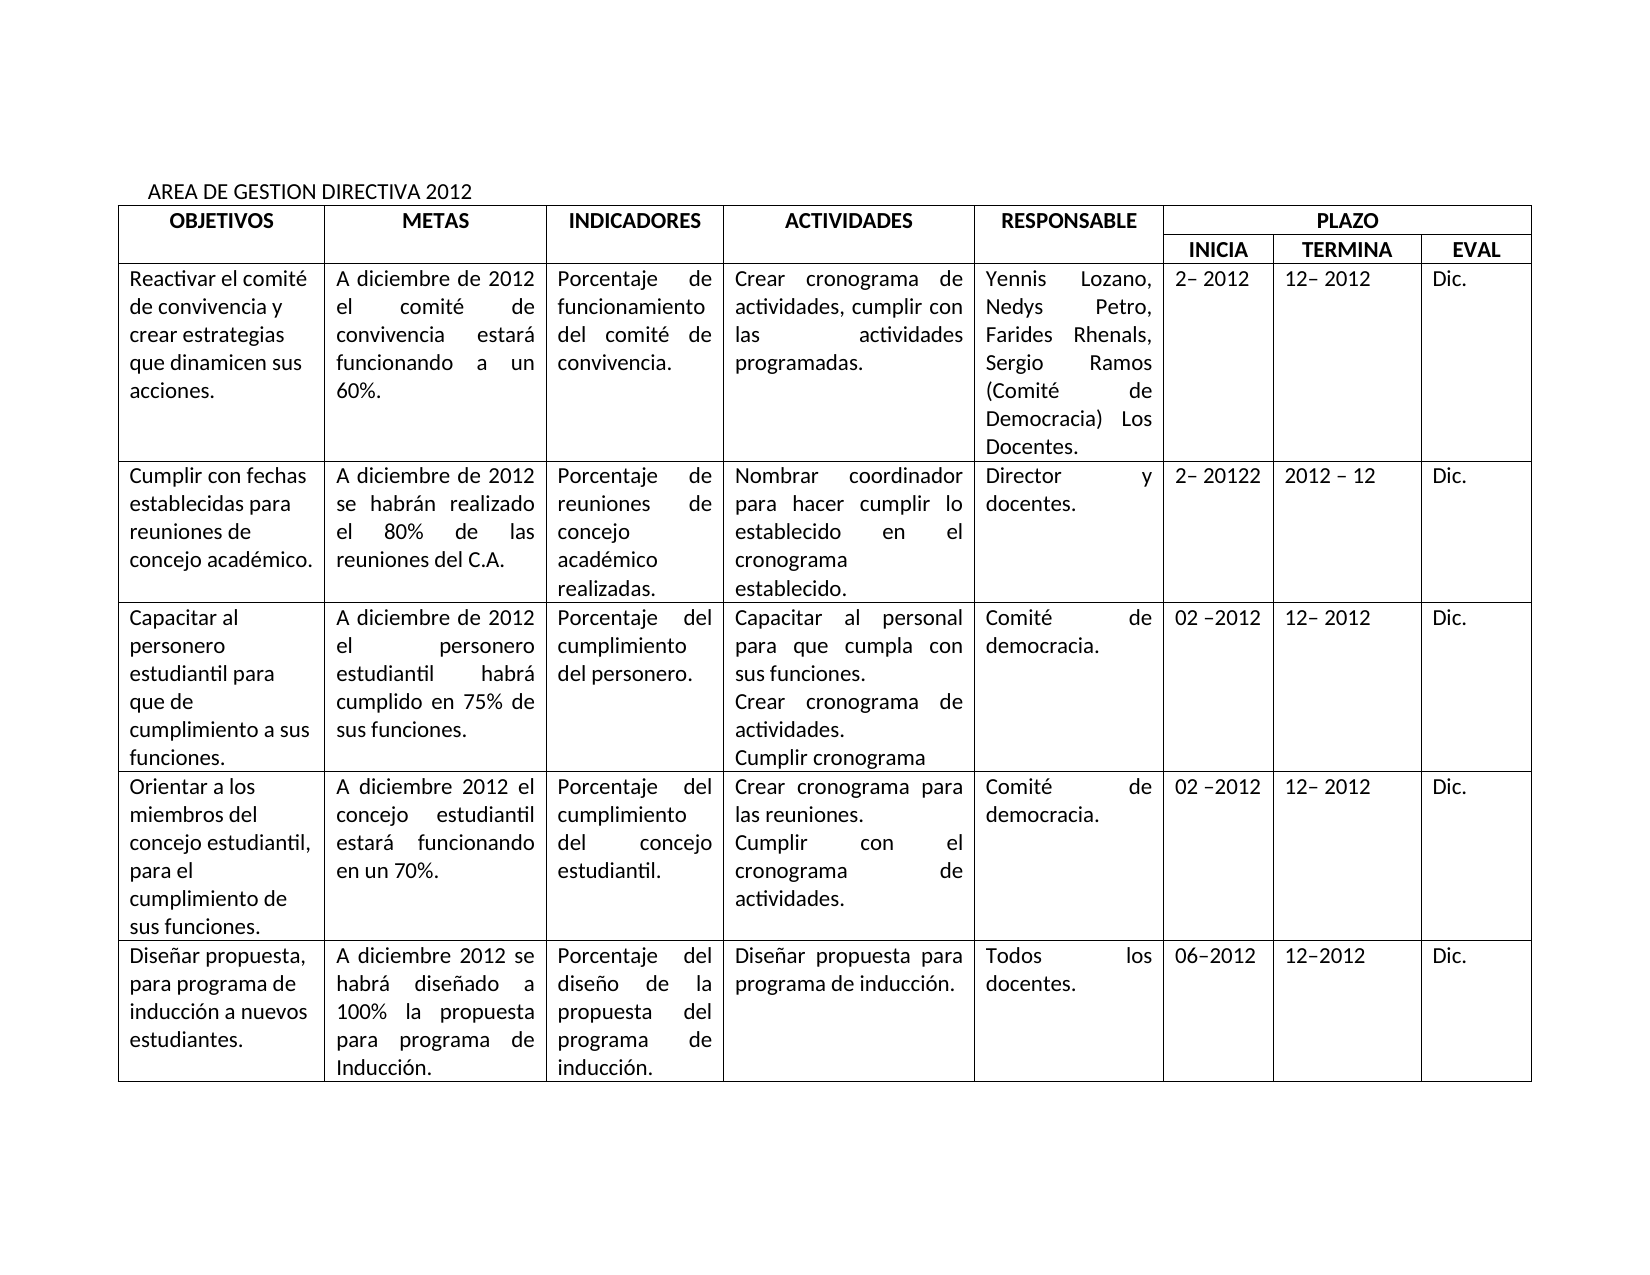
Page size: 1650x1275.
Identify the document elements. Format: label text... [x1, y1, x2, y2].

table_cell Comité de democracia. [975, 772, 1163, 940]
table_cell TERMINA [1274, 235, 1421, 263]
table_cell Todos los docentes. [975, 941, 1163, 1081]
table_cell 2012 – 12 [1274, 462, 1421, 602]
table_cell Dic. [1422, 941, 1531, 1081]
table_cell Dic. [1422, 772, 1531, 940]
table_cell Porcentaje del cumplimiento del personero. [547, 603, 723, 771]
table_cell 02 –2012 [1164, 772, 1273, 940]
table_cell 2– 20122 [1164, 462, 1273, 602]
table_cell Porcentaje de reuniones de concejo académico realizadas. [547, 462, 723, 602]
table_header ACTIVIDADES [724, 206, 974, 263]
table_cell Nombrar coordinador para hacer cumplir lo establecido en el cronograma establecido. [724, 462, 974, 602]
table_header METAS [325, 206, 546, 263]
table_cell 02 –2012 [1164, 603, 1273, 771]
table_cell Comité de democracia. [975, 603, 1163, 771]
table_header INDICADORES [547, 206, 723, 263]
table_cell 12– 2012 [1274, 603, 1421, 771]
table_cell Diseñar propuesta, para programa de inducción a nuevos estudiantes. [119, 941, 324, 1081]
table_cell Capacitar al personero estudiantil para que de cumplimiento a sus funciones. [119, 603, 324, 771]
table_cell Dic. [1422, 603, 1531, 771]
table_cell Reactivar el comité de convivencia y crear estrategias que dinamicen sus acciones. [119, 264, 324, 461]
table_cell A diciembre de 2012 se habrán realizado el 80% de las reuniones del C.A. [325, 462, 546, 602]
table_cell Diseñar propuesta para programa de inducción. [724, 941, 974, 1081]
table_cell EVAL [1422, 235, 1531, 263]
table_cell INICIA [1164, 235, 1273, 263]
text AREA DE GESTION DIRECTIVA 2012 [148, 177, 1502, 205]
table_cell A diciembre de 2012 el personero estudiantil habrá cumplido en 75% de sus funciones. [325, 603, 546, 771]
table_cell 12–2012 [1274, 941, 1421, 1081]
table_cell 2– 2012 [1164, 264, 1273, 461]
table_header OBJETIVOS [119, 206, 324, 263]
table_cell 12– 2012 [1274, 264, 1421, 461]
table_cell A diciembre 2012 el concejo estudiantil estará funcionando en un 70%. [325, 772, 546, 940]
table_cell Porcentaje del cumplimiento del concejo estudiantil. [547, 772, 723, 940]
table_cell A diciembre de 2012 el comité de convivencia estará funcionando a un 60%. [325, 264, 546, 461]
table_cell Dic. [1422, 264, 1531, 461]
table_cell Director y docentes. [975, 462, 1163, 602]
table_cell Porcentaje del diseño de la propuesta del programa de inducción. [547, 941, 723, 1081]
table_cell 06–2012 [1164, 941, 1273, 1081]
table_header RESPONSABLE [975, 206, 1163, 263]
table_cell Crear cronograma de actividades, cumplir con las actividades programadas. [724, 264, 974, 461]
table_cell Yennis Lozano, Nedys Petro, Farides Rhenals, Sergio Ramos (Comité de Democracia) Los Docentes. [975, 264, 1163, 461]
table_cell Dic. [1422, 462, 1531, 602]
table_cell Porcentaje de funcionamiento del comité de convivencia. [547, 264, 723, 461]
table_cell 12– 2012 [1274, 772, 1421, 940]
table_cell Capacitar al personal para que cumpla con sus funciones. Crear cronograma de actividades. Cumplir cronograma [724, 603, 974, 771]
table_cell Cumplir con fechas establecidas para reuniones de concejo académico. [119, 462, 324, 602]
table_cell Crear cronograma para las reuniones. Cumplir con el cronograma de actividades. [724, 772, 974, 940]
table_cell A diciembre 2012 se habrá diseñado a 100% la propuesta para programa de Inducción. [325, 941, 546, 1081]
table_cell Orientar a los miembros del concejo estudiantil, para el cumplimiento de sus funciones. [119, 772, 324, 940]
table_header PLAZO [1164, 206, 1531, 234]
